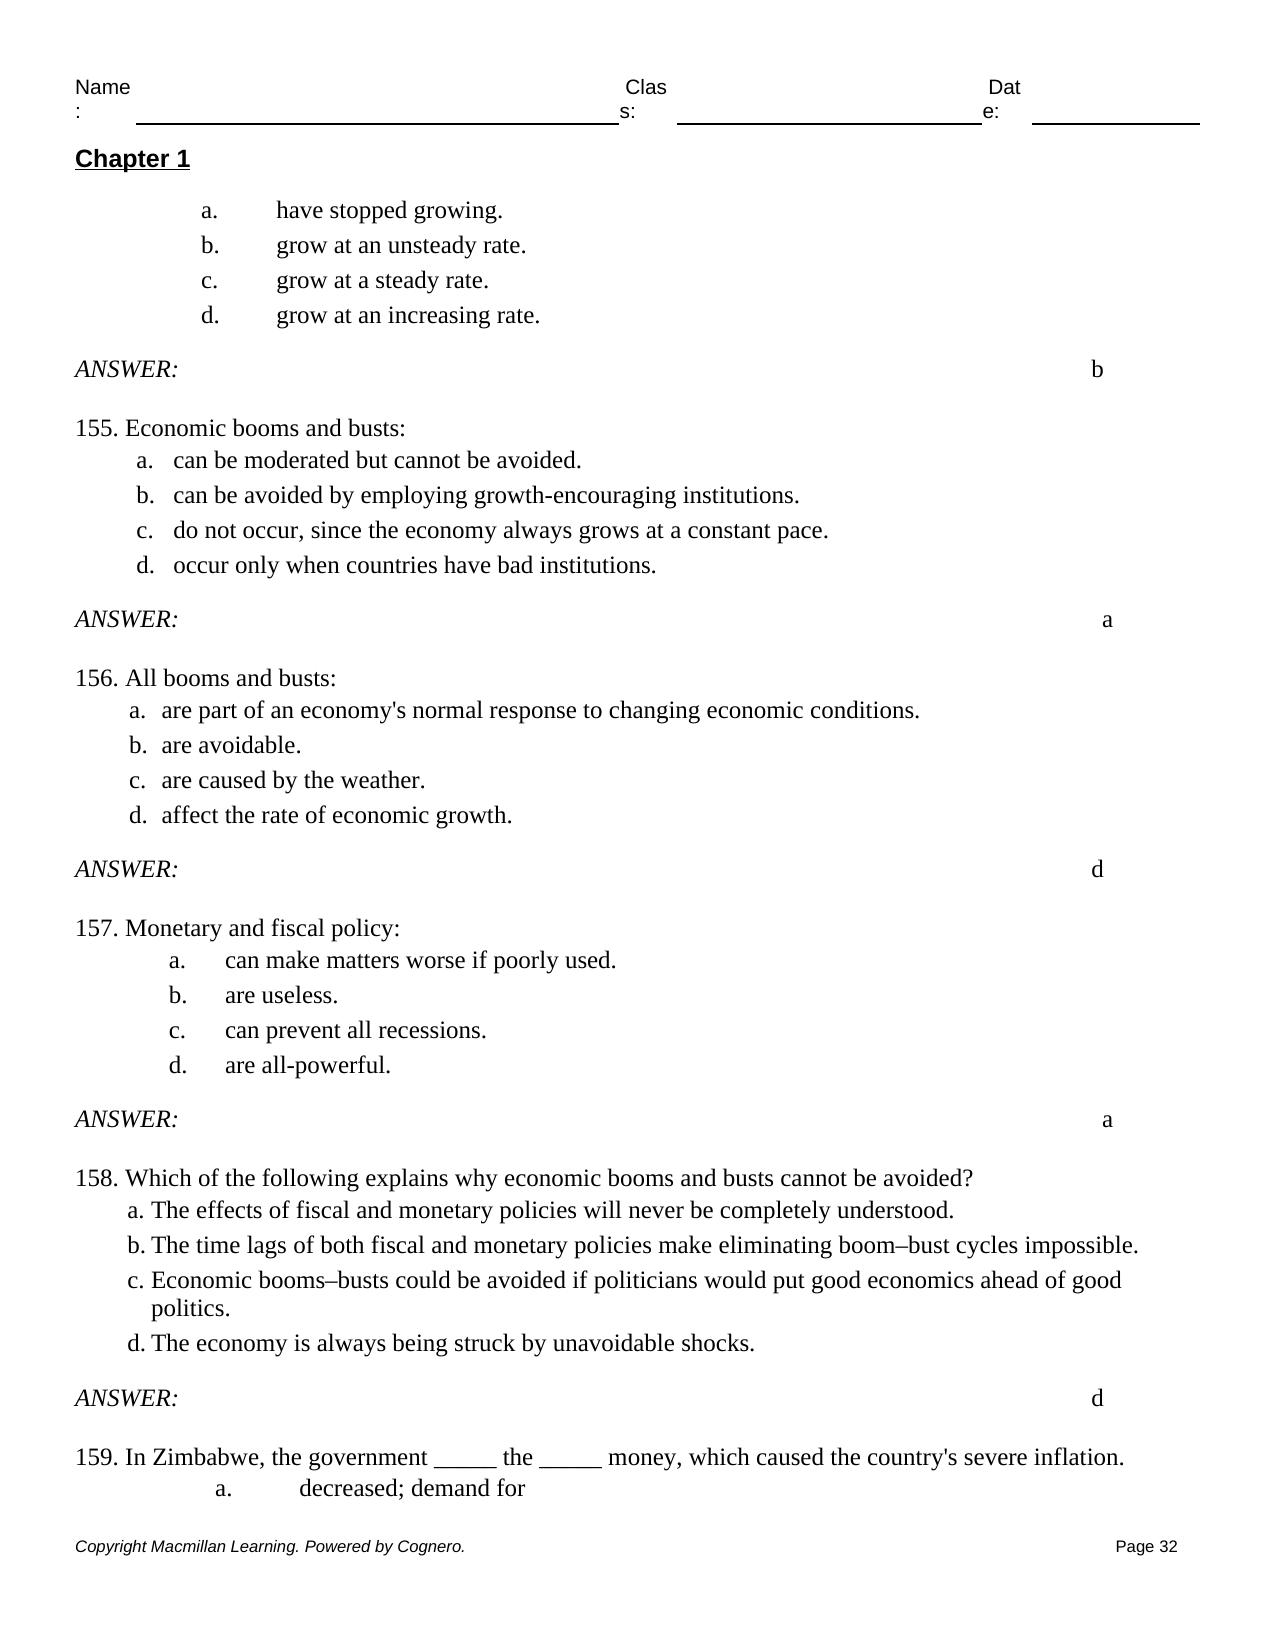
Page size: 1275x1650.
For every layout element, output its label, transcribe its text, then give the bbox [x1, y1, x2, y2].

table_header 157. Monetary and fiscal policy: [75, 913, 1200, 1136]
table_header 158. Which of the following explains why economic booms and busts cannot be avoided? [75, 1163, 1200, 1415]
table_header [75, 192, 1200, 386]
table_header 156. All booms and busts: [75, 663, 1200, 886]
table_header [75, 1442, 1200, 1505]
table_header 155. Economic booms and busts: [75, 413, 1200, 636]
